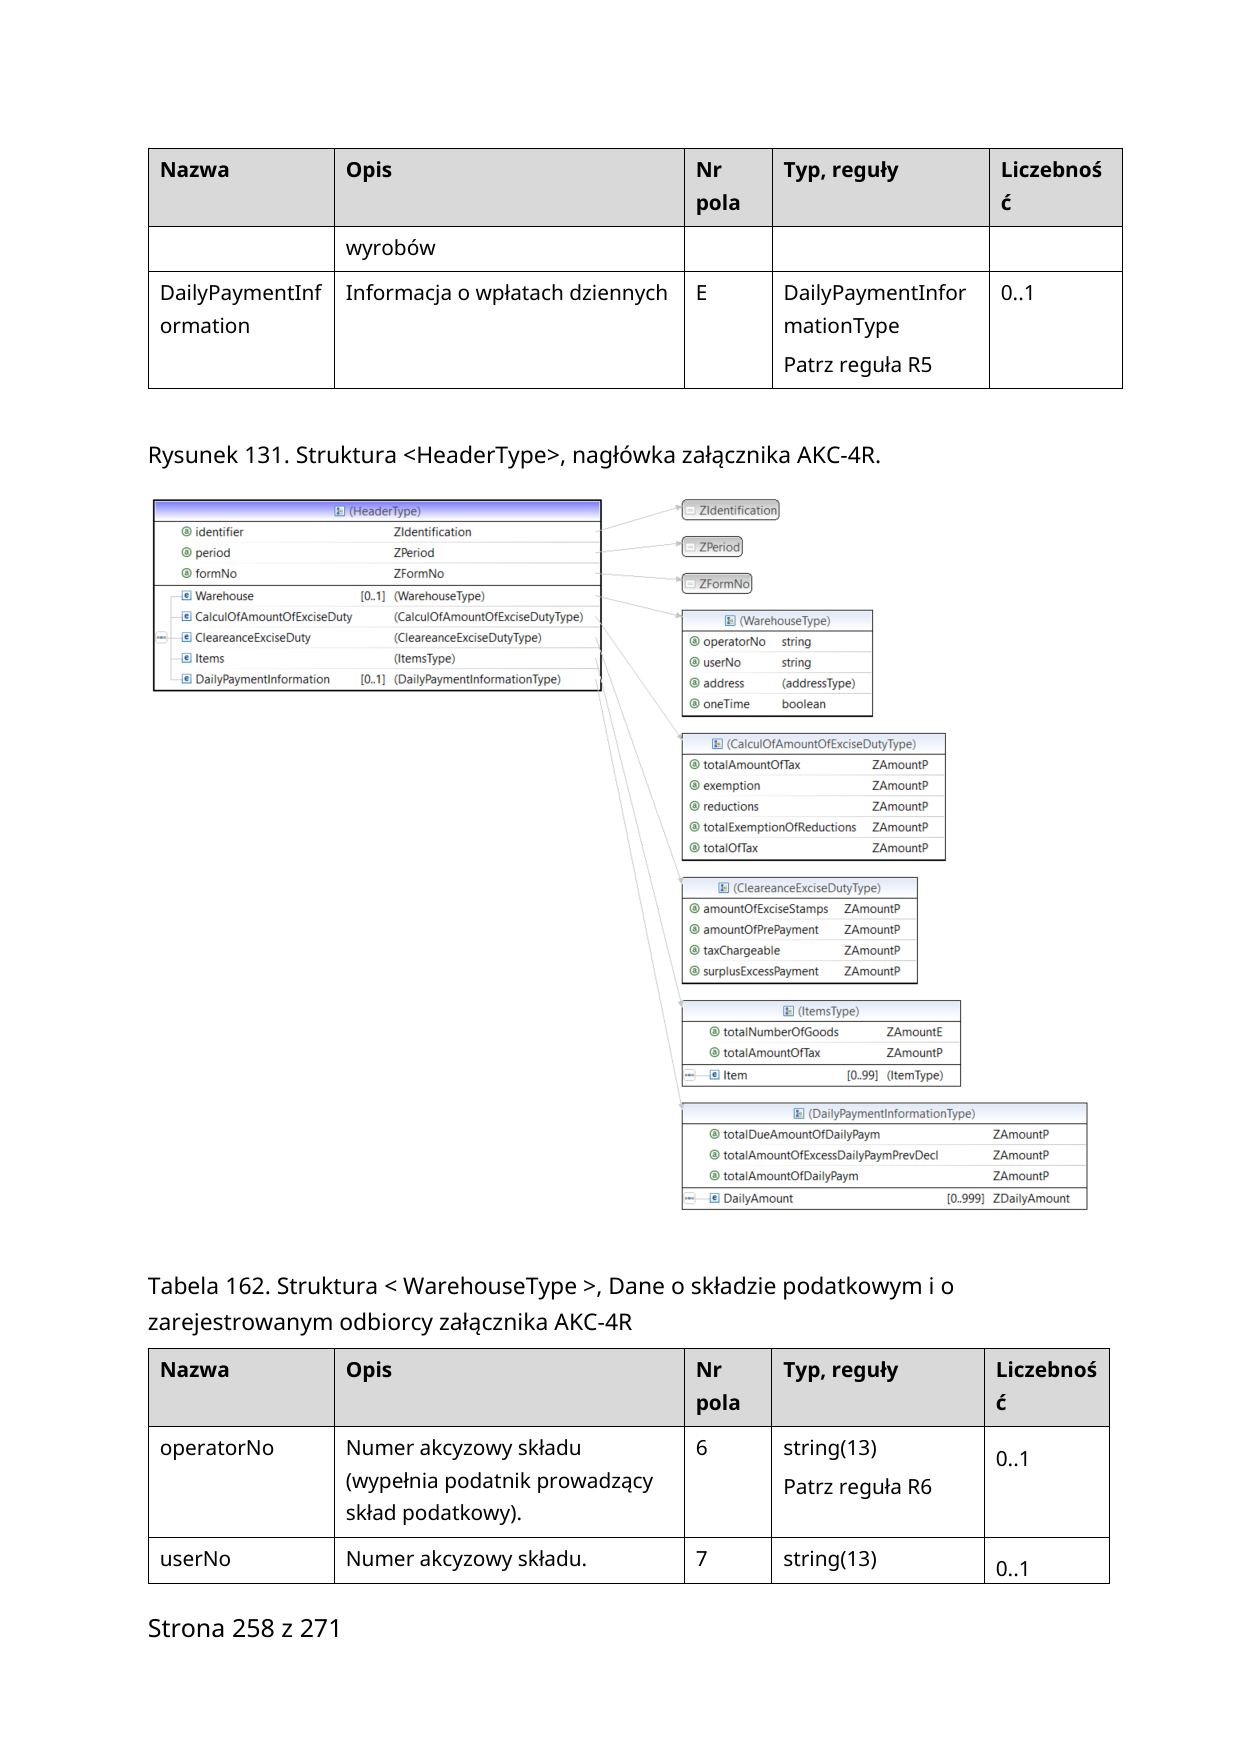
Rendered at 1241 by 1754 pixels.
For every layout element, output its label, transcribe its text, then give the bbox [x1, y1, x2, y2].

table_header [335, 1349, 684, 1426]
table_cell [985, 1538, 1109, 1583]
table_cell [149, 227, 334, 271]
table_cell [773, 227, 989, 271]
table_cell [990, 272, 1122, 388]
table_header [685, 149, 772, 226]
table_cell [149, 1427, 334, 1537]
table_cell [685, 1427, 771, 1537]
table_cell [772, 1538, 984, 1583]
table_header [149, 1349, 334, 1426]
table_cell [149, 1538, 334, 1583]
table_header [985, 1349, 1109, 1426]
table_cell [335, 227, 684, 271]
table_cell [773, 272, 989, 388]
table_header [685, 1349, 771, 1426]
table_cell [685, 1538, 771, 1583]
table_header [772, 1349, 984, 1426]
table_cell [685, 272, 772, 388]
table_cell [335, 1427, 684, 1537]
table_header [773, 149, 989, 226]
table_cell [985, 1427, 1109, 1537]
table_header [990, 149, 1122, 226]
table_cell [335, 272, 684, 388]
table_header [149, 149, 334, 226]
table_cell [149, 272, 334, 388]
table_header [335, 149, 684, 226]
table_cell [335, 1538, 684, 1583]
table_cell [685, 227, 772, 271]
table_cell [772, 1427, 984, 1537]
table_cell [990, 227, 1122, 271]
picture [147, 491, 1092, 1215]
